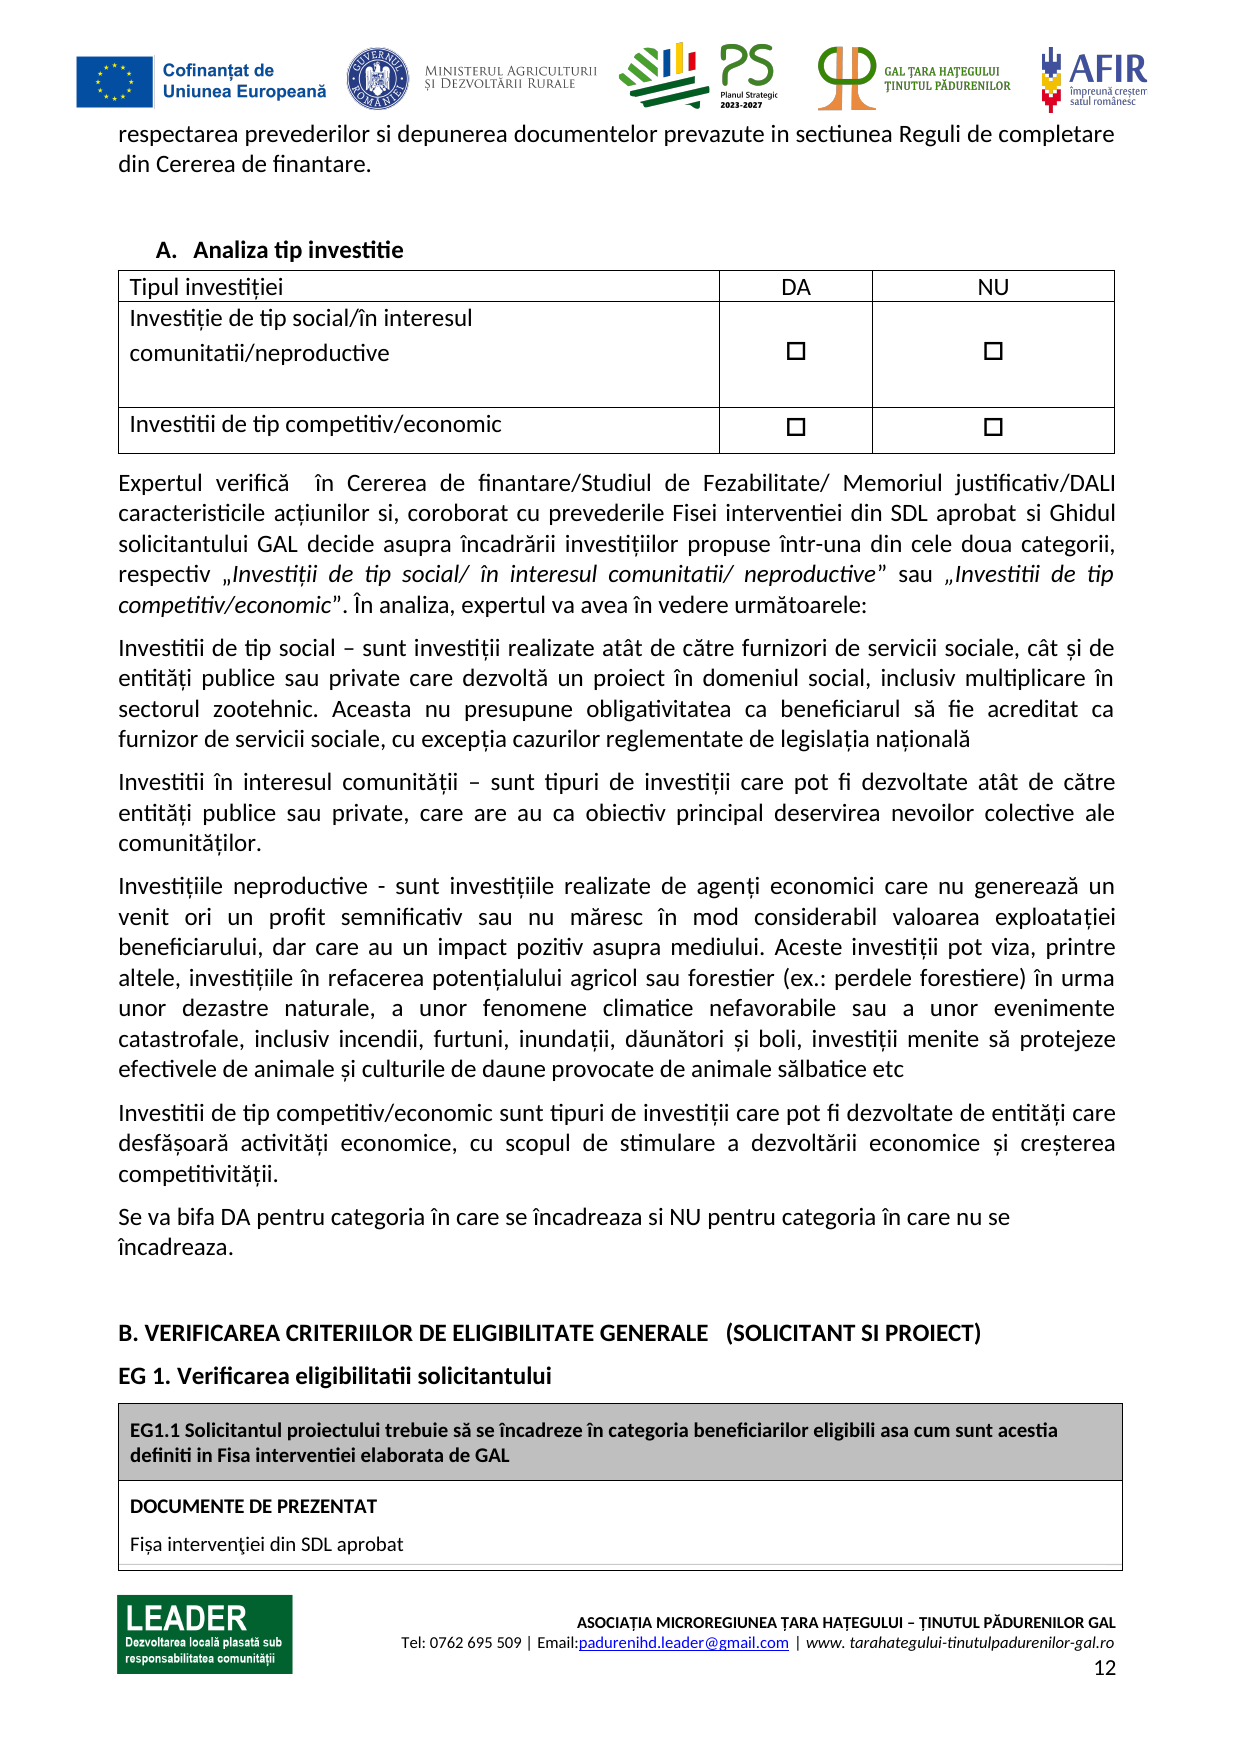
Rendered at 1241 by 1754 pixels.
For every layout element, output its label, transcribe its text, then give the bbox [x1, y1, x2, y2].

picture [107, 1586, 299, 1674]
text Investițiile neproductive - sunt investițiile realizate de agenți economici care nu generează un venit ori un profit semnificativ sau nu măresc în mod considerabil valoarea exploatației beneficiarului, dar care au un impact pozitiv asupra mediului. Aceste investiții pot viza, printre altele, investițiile în refacerea potențialului agricol sau forestier (ex.: perdele forestiere) în urma unor dezastre naturale, a unor fenomene climatice nefavorabile sau a unor evenimente catastrofale, inclusiv incendii, furtuni, inundații, dăunători și boli, investiții menite să protejeze efectivele de animale și culturile de daune provocate de animale sălbatice etc [118, 871, 1116, 1084]
table_header Tipul investiției [119, 271, 719, 301]
table_cell [720, 302, 872, 407]
table_header EG1.1 Solicitantul proiectului trebuie să se încadreze în categoria beneficiarilor eligibili asa cum sunt acestia definiti in Fisa interventiei elaborata de GAL [119, 1404, 1122, 1480]
picture [618, 42, 778, 109]
picture [816, 45, 1015, 112]
table_cell Investiție de tip social/în interesul comunitatii/neproductive [119, 302, 719, 407]
table_cell [873, 302, 1114, 407]
picture [335, 32, 615, 118]
picture [75, 55, 326, 109]
text Investitii de tip social – sunt investiții realizate atât de către furnizori de servicii sociale, cât și de entități publice sau private care dezvoltă un proiect în domeniul social, inclusiv multiplicare în sectorul zootehnic. Aceasta nu presupune obligativitatea ca beneficiarul să fie acreditat ca furnizor de servicii sociale, cu excepția cazurilor reglementate de legislația națională [118, 632, 1116, 754]
table_header NU [873, 271, 1114, 301]
picture [1042, 47, 1148, 113]
list Analiza tip investitie [156, 235, 1116, 265]
table_cell [873, 408, 1114, 453]
text Investitii de tip competitiv/economic sunt tipuri de investiții care pot fi dezvoltate de entități care desfășoară activități economice, cu scopul de stimulare a dezvoltării economice și creșterea competitivității. [118, 1097, 1116, 1188]
table_cell Investitii de tip competitiv/economic [119, 408, 719, 453]
text B. VERIFICAREA CRITERIILOR DE ELIGIBILITATE GENERALE (SOLICITANT SI PROIECT) [118, 1317, 1116, 1348]
table_cell [720, 408, 872, 453]
text Investitii în interesul comunității – sunt tipuri de investiții care pot fi dezvoltate atât de către entități publice sau private, care are au ca obiectiv principal deservirea nevoilor colective ale comunităților. [118, 766, 1116, 858]
text Expertul verifică în Cererea de finantare/Studiul de Fezabilitate/ Memoriul justificativ/DALI caracteristicile acțiunilor si, coroborat cu prevederile Fisei interventiei din SDL aprobat si Ghidul solicitantului GAL decide asupra încadrării investițiilor propuse într-una din cele doua categorii, respectiv „Investiții de tip social/ în interesul comunitatii/ neproductive” sau „Investitii de tip competitiv/economic”. În analiza, expertul va avea în vedere următoarele: [118, 467, 1116, 619]
table_header DA [720, 271, 872, 301]
text EG 1. Verificarea eligibilitatii solicitantului [118, 1360, 1116, 1391]
text Se va bifa DA pentru categoria în care se încadreaza si NU pentru categoria în care nu se încadreaza. [118, 1201, 1116, 1262]
